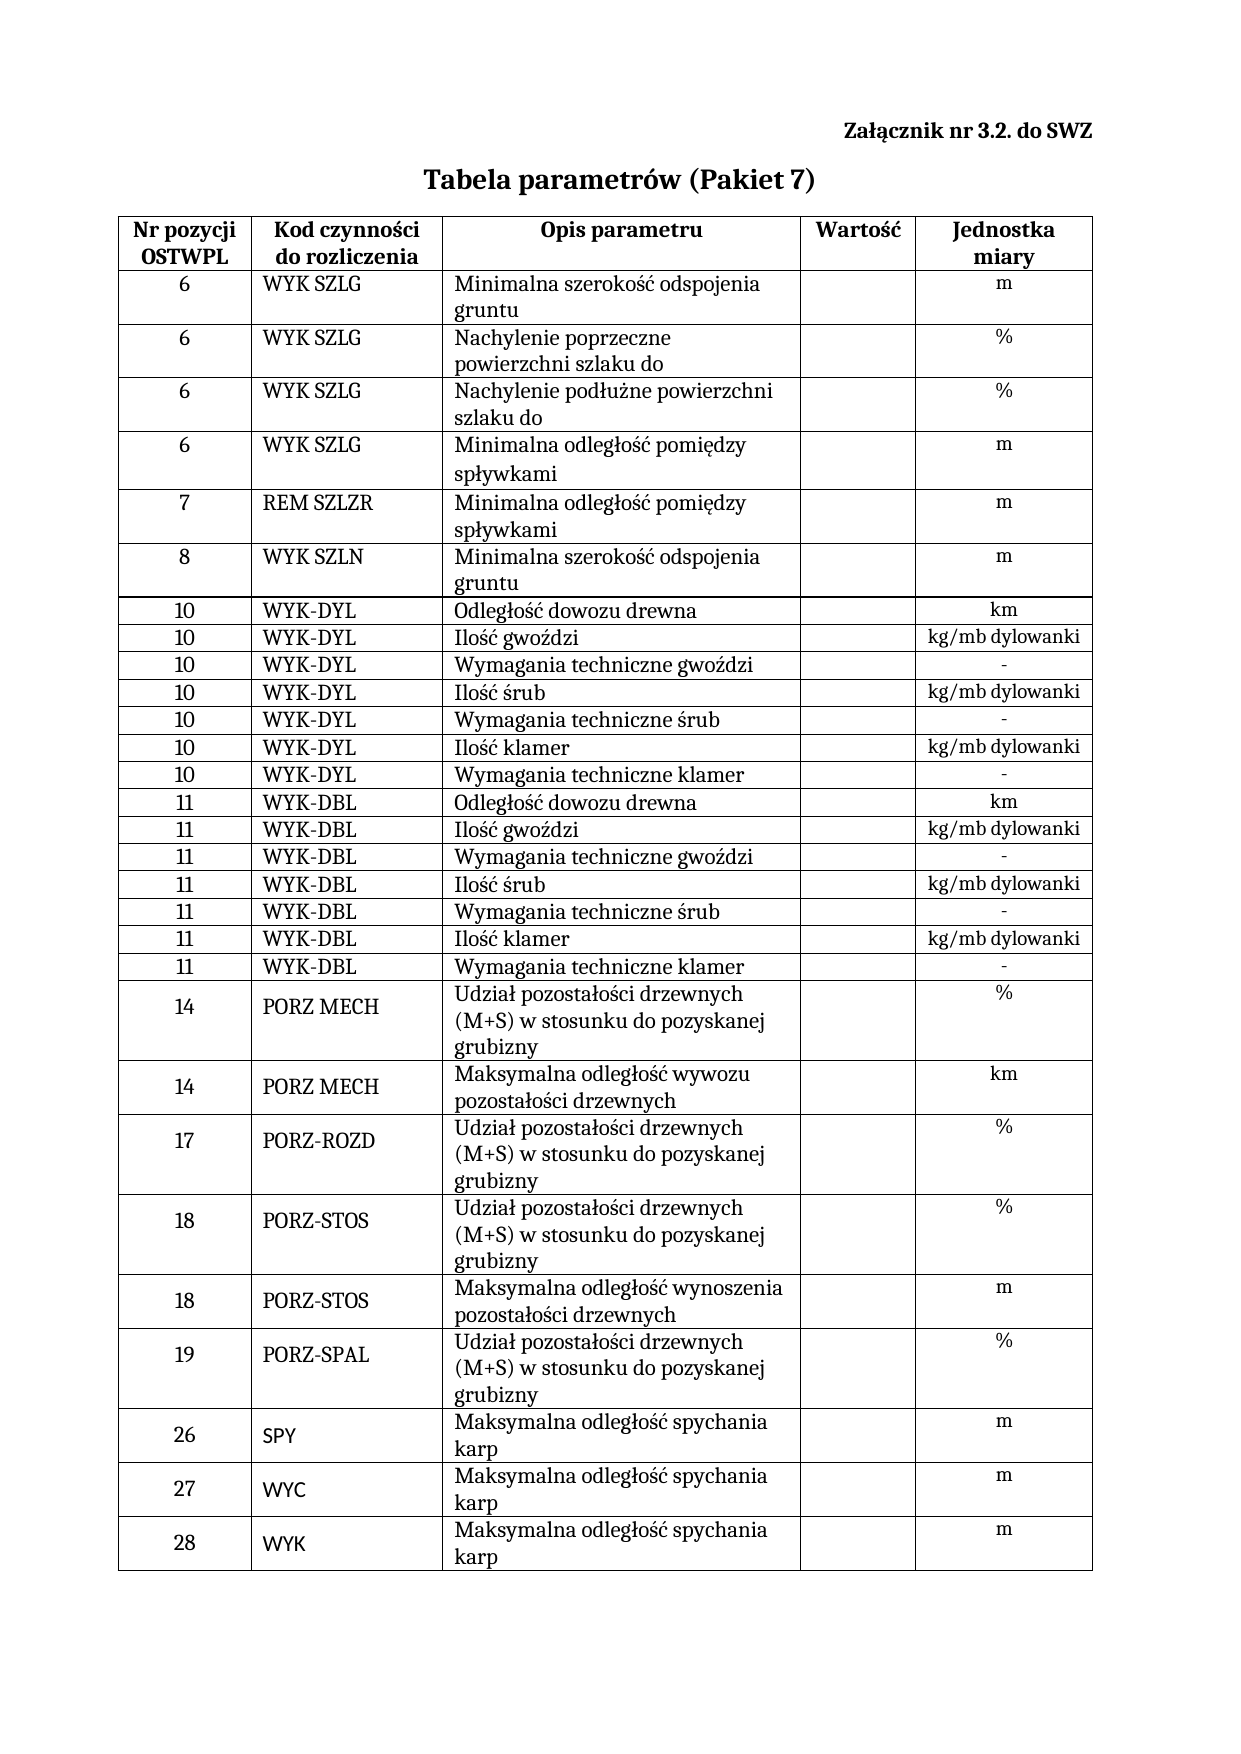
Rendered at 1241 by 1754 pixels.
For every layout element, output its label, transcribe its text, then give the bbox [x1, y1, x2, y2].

table_cell Udział pozostałości drzewnych (M+S) w stosunku do pozyskanej grubizny [443, 981, 800, 1060]
table_cell - [916, 844, 1092, 870]
table_cell WYK-DBL [252, 817, 442, 843]
table_cell [801, 625, 915, 651]
table_cell % [916, 1195, 1092, 1274]
table_cell Ilość śrub [443, 871, 800, 898]
table_cell m [916, 432, 1092, 489]
table_cell 10 [119, 735, 251, 761]
table_cell Minimalna szerokość odspojenia gruntu [443, 544, 800, 596]
table_cell Maksymalna odległość wynoszenia pozostałości drzewnych [443, 1275, 800, 1328]
table_cell kg/mb dylowanki [916, 735, 1092, 761]
table_cell Nachylenie poprzeczne powierzchni szlaku do [443, 325, 800, 377]
table_cell Wymagania techniczne klamer [443, 762, 800, 788]
table_header Nr pozycji OSTWPL [119, 217, 251, 270]
table_cell WYK SZLG [252, 271, 442, 323]
table_cell PORZ MECH [252, 981, 442, 1060]
table_cell Wymagania techniczne klamer [443, 954, 800, 980]
table_cell m [916, 271, 1092, 323]
table_cell 11 [119, 954, 251, 980]
table_cell Ilość gwoździ [443, 817, 800, 843]
table_cell m [916, 1463, 1092, 1516]
table_cell [801, 1517, 915, 1570]
table_cell 6 [119, 432, 251, 489]
table_cell [801, 271, 915, 323]
table_cell WYK-DBL [252, 844, 442, 870]
table_cell 11 [119, 817, 251, 843]
table_cell m [916, 1409, 1092, 1462]
table_cell [801, 1275, 915, 1328]
table_cell PORZ MECH [252, 1061, 442, 1114]
table_cell WYK-DYL [252, 598, 442, 624]
table_cell 14 [119, 981, 251, 1060]
table_cell Wymagania techniczne śrub [443, 707, 800, 733]
table_cell WYK-DBL [252, 926, 442, 953]
table_cell 11 [119, 844, 251, 870]
table_header Kod czynności do rozliczenia [252, 217, 442, 270]
table_cell Ilość klamer [443, 926, 800, 953]
table_cell 19 [119, 1329, 251, 1408]
table_cell [801, 954, 915, 980]
table_cell WYK SZLG [252, 378, 442, 431]
table_cell Udział pozostałości drzewnych (M+S) w stosunku do pozyskanej grubizny [443, 1329, 800, 1408]
table_cell 26 [119, 1409, 251, 1462]
table_cell WYK-DYL [252, 680, 442, 706]
table_cell - [916, 707, 1092, 733]
table_cell km [916, 598, 1092, 624]
table_header Opis parametru [443, 217, 800, 270]
table_cell Minimalna odległość pomiędzy spływkami [443, 490, 800, 543]
table_cell Maksymalna odległość spychania karp [443, 1409, 800, 1462]
table_cell WYK-DYL [252, 625, 442, 651]
table_cell [801, 817, 915, 843]
table_cell km [916, 1061, 1092, 1114]
table_cell % [916, 1329, 1092, 1408]
table_cell REM SZLZR [252, 490, 442, 543]
table_cell Minimalna odległość pomiędzy spływkami [443, 432, 800, 489]
table_cell [801, 1329, 915, 1408]
table_cell Maksymalna odległość spychania karp [443, 1463, 800, 1516]
text Załącznik nr 3.2. do SWZ [148, 118, 1093, 144]
table_cell PORZ-STOS [252, 1275, 442, 1328]
table_header Wartość [801, 217, 915, 270]
table_cell Minimalna szerokość odspojenia gruntu [443, 271, 800, 323]
table_cell Wymagania techniczne śrub [443, 899, 800, 925]
table_cell kg/mb dylowanki [916, 817, 1092, 843]
table_cell WYK [252, 1517, 442, 1570]
table_cell 18 [119, 1195, 251, 1274]
table_cell 10 [119, 652, 251, 679]
table_cell PORZ-ROZD [252, 1115, 442, 1194]
table_cell 18 [119, 1275, 251, 1328]
table_cell 11 [119, 899, 251, 925]
table_cell 27 [119, 1463, 251, 1516]
table_cell 10 [119, 625, 251, 651]
table_cell Odległość dowozu drewna [443, 789, 800, 816]
table_cell WYK SZLG [252, 325, 442, 377]
table_cell % [916, 378, 1092, 431]
table_cell Wymagania techniczne gwoździ [443, 844, 800, 870]
table_cell kg/mb dylowanki [916, 680, 1092, 706]
table_cell [801, 680, 915, 706]
table_cell Wymagania techniczne gwoździ [443, 652, 800, 679]
table_cell [801, 981, 915, 1060]
table_cell m [916, 1517, 1092, 1570]
table_cell [801, 652, 915, 679]
table_cell [801, 871, 915, 898]
table_cell 6 [119, 378, 251, 431]
table_cell WYK-DBL [252, 899, 442, 925]
table_cell 10 [119, 762, 251, 788]
table_cell [801, 1463, 915, 1516]
table_cell [801, 1409, 915, 1462]
text Tabela parametrów (Pakiet 7) [148, 163, 1093, 197]
table_cell Ilość śrub [443, 680, 800, 706]
table_cell [801, 789, 915, 816]
table_cell [801, 378, 915, 431]
table_cell 14 [119, 1061, 251, 1114]
table_cell [801, 598, 915, 624]
table_cell km [916, 789, 1092, 816]
table_cell 8 [119, 544, 251, 596]
table_cell kg/mb dylowanki [916, 926, 1092, 953]
table_cell [801, 1061, 915, 1114]
table_cell [801, 735, 915, 761]
table_cell 11 [119, 789, 251, 816]
table_cell - [916, 899, 1092, 925]
table_cell 10 [119, 598, 251, 624]
table_cell [801, 707, 915, 733]
table_cell [801, 1115, 915, 1194]
table_cell 6 [119, 271, 251, 323]
table_cell [801, 432, 915, 489]
table_cell WYC [252, 1463, 442, 1516]
table_cell 11 [119, 871, 251, 898]
table_cell 28 [119, 1517, 251, 1570]
table_cell 17 [119, 1115, 251, 1194]
table_cell 7 [119, 490, 251, 543]
table_cell - [916, 652, 1092, 679]
table_cell Udział pozostałości drzewnych (M+S) w stosunku do pozyskanej grubizny [443, 1195, 800, 1274]
table_cell [801, 844, 915, 870]
table_cell WYK-DYL [252, 652, 442, 679]
table_cell % [916, 325, 1092, 377]
table_cell PORZ-STOS [252, 1195, 442, 1274]
table_cell kg/mb dylowanki [916, 871, 1092, 898]
table_cell WYK-DYL [252, 762, 442, 788]
table_cell Maksymalna odległość spychania karp [443, 1517, 800, 1570]
table_cell PORZ-SPAL [252, 1329, 442, 1408]
table_cell WYK-DBL [252, 954, 442, 980]
table_cell 10 [119, 680, 251, 706]
table_cell WYK-DBL [252, 789, 442, 816]
table_cell 11 [119, 926, 251, 953]
table_cell [801, 762, 915, 788]
table_cell kg/mb dylowanki [916, 625, 1092, 651]
table_cell WYK SZLN [252, 544, 442, 596]
table_cell % [916, 1115, 1092, 1194]
table_header Jednostka miary [916, 217, 1092, 270]
table_cell m [916, 544, 1092, 596]
table_cell m [916, 490, 1092, 543]
table_cell WYK-DYL [252, 735, 442, 761]
table_cell % [916, 981, 1092, 1060]
table_cell [801, 544, 915, 596]
table_cell Ilość gwoździ [443, 625, 800, 651]
table_cell [801, 325, 915, 377]
table_cell WYK-DBL [252, 871, 442, 898]
table_cell 10 [119, 707, 251, 733]
table_cell [801, 1195, 915, 1274]
table_cell - [916, 954, 1092, 980]
table_cell Odległość dowozu drewna [443, 598, 800, 624]
table_cell m [916, 1275, 1092, 1328]
table_cell 6 [119, 325, 251, 377]
table_cell WYK-DYL [252, 707, 442, 733]
table_cell Ilość klamer [443, 735, 800, 761]
table_cell WYK SZLG [252, 432, 442, 489]
table_cell [801, 926, 915, 953]
table_cell [801, 899, 915, 925]
table_cell Udział pozostałości drzewnych (M+S) w stosunku do pozyskanej grubizny [443, 1115, 800, 1194]
table_cell - [916, 762, 1092, 788]
table_cell SPY [252, 1409, 442, 1462]
table_cell [801, 490, 915, 543]
table_cell Maksymalna odległość wywozu pozostałości drzewnych [443, 1061, 800, 1114]
table_cell Nachylenie podłużne powierzchni szlaku do [443, 378, 800, 431]
